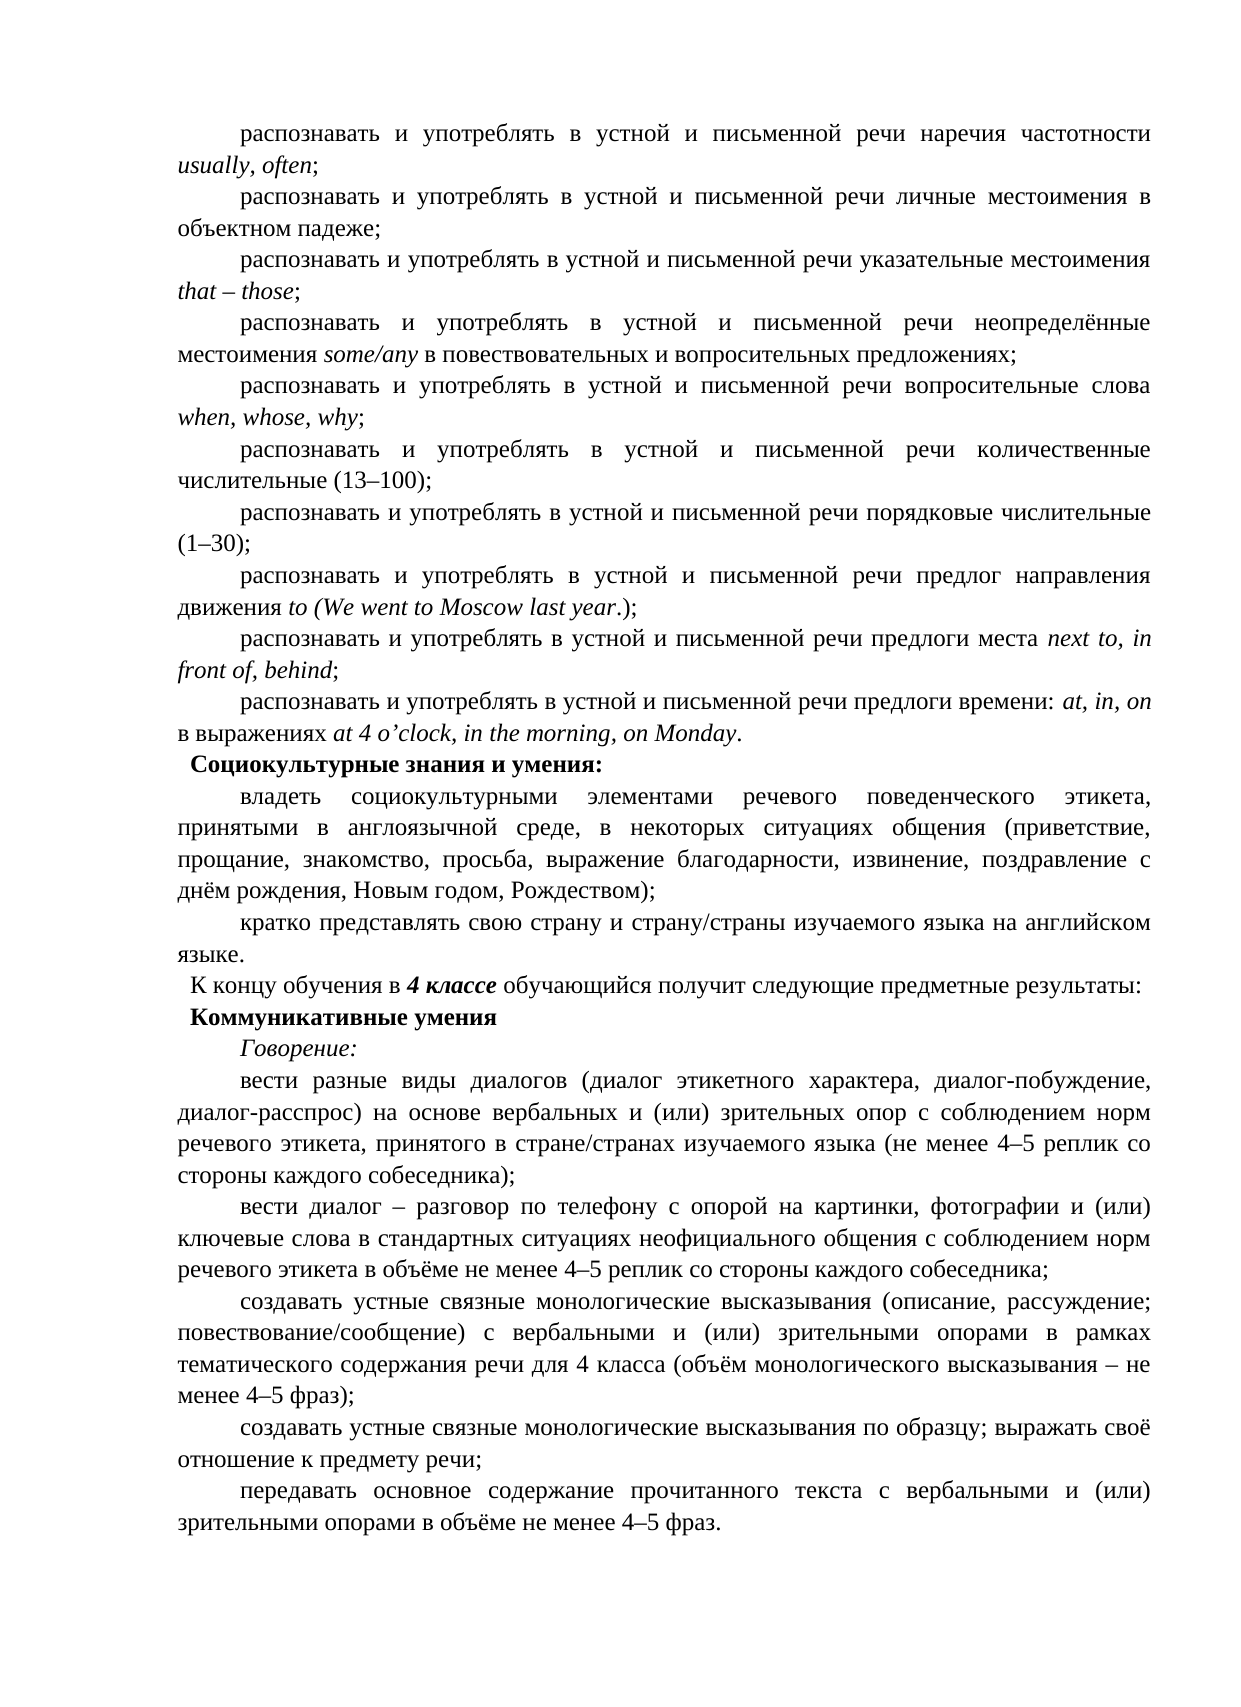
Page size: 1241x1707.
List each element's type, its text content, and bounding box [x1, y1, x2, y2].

text распознавать и употреблять в устной и письменной речи предлоги времени: at, in, on в выражениях at 4 o’clock, in the morning, on Monday. [177, 686, 1152, 747]
text кратко представлять свою страну и страну/страны изучаемого языка на английском языке. [177, 907, 1152, 967]
text Коммуникативные умения [190, 1002, 1152, 1031]
text распознавать и употреблять в устной и письменной речи неопределённые местоимения some/any в повествовательных и вопросительных предложениях; [177, 307, 1152, 368]
text распознавать и употреблять в устной и письменной речи вопросительные слова when, whose, why; [177, 371, 1152, 431]
text распознавать и употреблять в устной и письменной речи предлоги места next to, in front of, behind; [177, 623, 1152, 683]
text создавать устные связные монологические высказывания по образцу; выражать своё отношение к предмету речи; [177, 1412, 1152, 1472]
text вести диалог – разговор по телефону с опорой на картинки, фотографии и (или) ключевые слова в стандартных ситуациях неофициального общения с соблюдением норм речевого этикета в объёме не менее 4–5 реплик со стороны каждого собеседника; [177, 1191, 1152, 1283]
text распознавать и употреблять в устной и письменной речи наречия частотности usually, often; [177, 118, 1152, 178]
text передавать основное содержание прочитанного текста с вербальными и (или) зрительными опорами в объёме не менее 4–5 фраз. [177, 1475, 1152, 1536]
text владеть социокультурными элементами речевого поведенческого этикета, принятыми в англоязычной среде, в некоторых ситуациях общения (приветствие, прощание, знакомство, просьба, выражение благодарности, извинение, поздравление с днём рождения, Новым годом, Рождеством); [177, 781, 1152, 904]
text распознавать и употреблять в устной и письменной речи личные местоимения в объектном падеже; [177, 181, 1152, 242]
text распознавать и употреблять в устной и письменной речи указательные местоимения that – those; [177, 244, 1152, 305]
text распознавать и употреблять в устной и письменной речи количественные числительные (13–100); [177, 434, 1152, 494]
text Говорение: [177, 1033, 1152, 1062]
text распознавать и употреблять в устной и письменной речи предлог направления движения to (We went to Moscow last year.); [177, 560, 1152, 620]
text распознавать и употреблять в устной и письменной речи порядковые числительные (1–30); [177, 497, 1152, 557]
text Социокультурные знания и умения: [190, 749, 1152, 778]
text вести разные виды диалогов (диалог этикетного характера, диалог-побуждение, диалог-расспрос) на основе вербальных и (или) зрительных опор с соблюдением норм речевого этикета, принятого в стране/странах изучаемого языка (не менее 4–5 реплик со стороны каждого собеседника); [177, 1065, 1152, 1188]
text К концу обучения в 4 классе обучающийся получит следующие предметные результаты: [190, 970, 1152, 999]
text создавать устные связные монологические высказывания (описание, рассуждение; повествование/сообщение) с вербальными и (или) зрительными опорами в рамках тематического содержания речи для 4 класса (объём монологического высказывания – не менее 4–5 фраз); [177, 1286, 1152, 1409]
